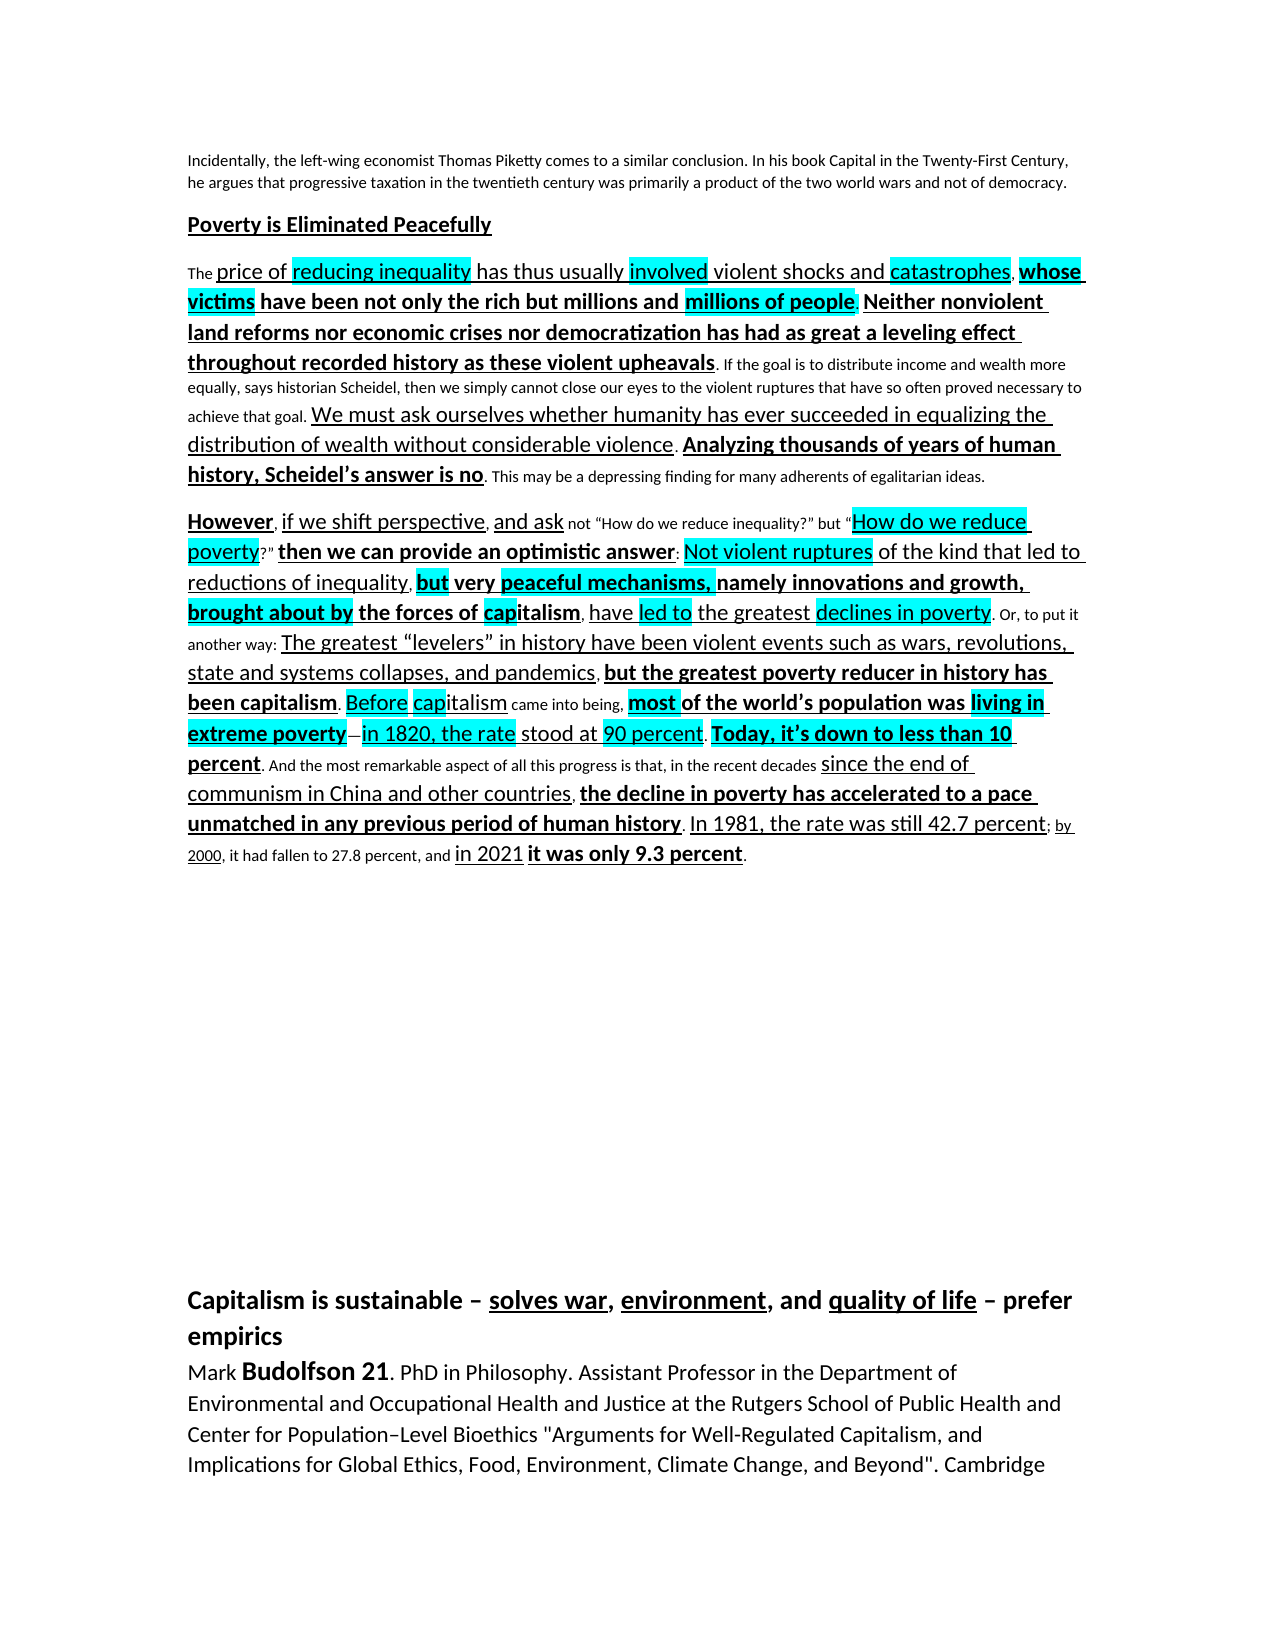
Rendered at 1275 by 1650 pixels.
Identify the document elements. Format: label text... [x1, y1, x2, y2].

text Incidentally, the left-wing economist Thomas Piketty comes to a similar conclusion. In his book Capital in the Twenty-First Century, he argues that progressive taxation in the twentieth century was primarily a product of the two world wars and not of democracy. [187, 150, 1087, 192]
text The price of reducing inequality has thus usually involved violent shocks and catastrophes, whose victims have been not only the rich but millions and millions of people. Neither nonviolent land reforms nor economic crises nor democratization has had as great a leveling effect throughout recorded history as these violent upheavals. If the goal is to distribute income and wealth more equally, says historian Scheidel, then we simply cannot close our eyes to the violent ruptures that have so often proved necessary to achieve that goal. We must ask ourselves whether humanity has ever succeeded in equalizing the distribution of wealth without considerable violence. Analyzing thousands of years of human history, Scheidel’s answer is no. This may be a depressing finding for many adherents of egalitarian ideas. [187, 257, 1087, 488]
text However, if we shift perspective, and ask not “How do we reduce inequality?” but “How do we reduce poverty?” then we can provide an optimistic answer: Not violent ruptures of the kind that led to reductions of inequality, but very peaceful mechanisms, namely innovations and growth, brought about by the forces of capitalism, have led to the greatest declines in poverty. Or, to put it another way: The greatest “levelers” in history have been violent events such as wars, revolutions, state and systems collapses, and pandemics, but the greatest poverty reducer in history has been capitalism. Before capitalism came into being, most of the world’s population was living in extreme poverty—in 1820, the rate stood at 90 percent. Today, it’s down to less than 10 percent. And the most remarkable aspect of all this progress is that, in the recent decades since the end of communism in China and other countries, the decline in poverty has accelerated to a pace unmatched in any previous period of human history. In 1981, the rate was still 42.7 percent; by 2000, it had fallen to 27.8 percent, and in 2021 it was only 9.3 percent. [187, 507, 1087, 868]
subtitle Capitalism is sustainable – solves war, environment, and quality of life – prefer empirics [187, 1283, 1087, 1352]
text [187, 1354, 1087, 1478]
text Poverty is Eliminated Peacefully [187, 210, 1087, 238]
